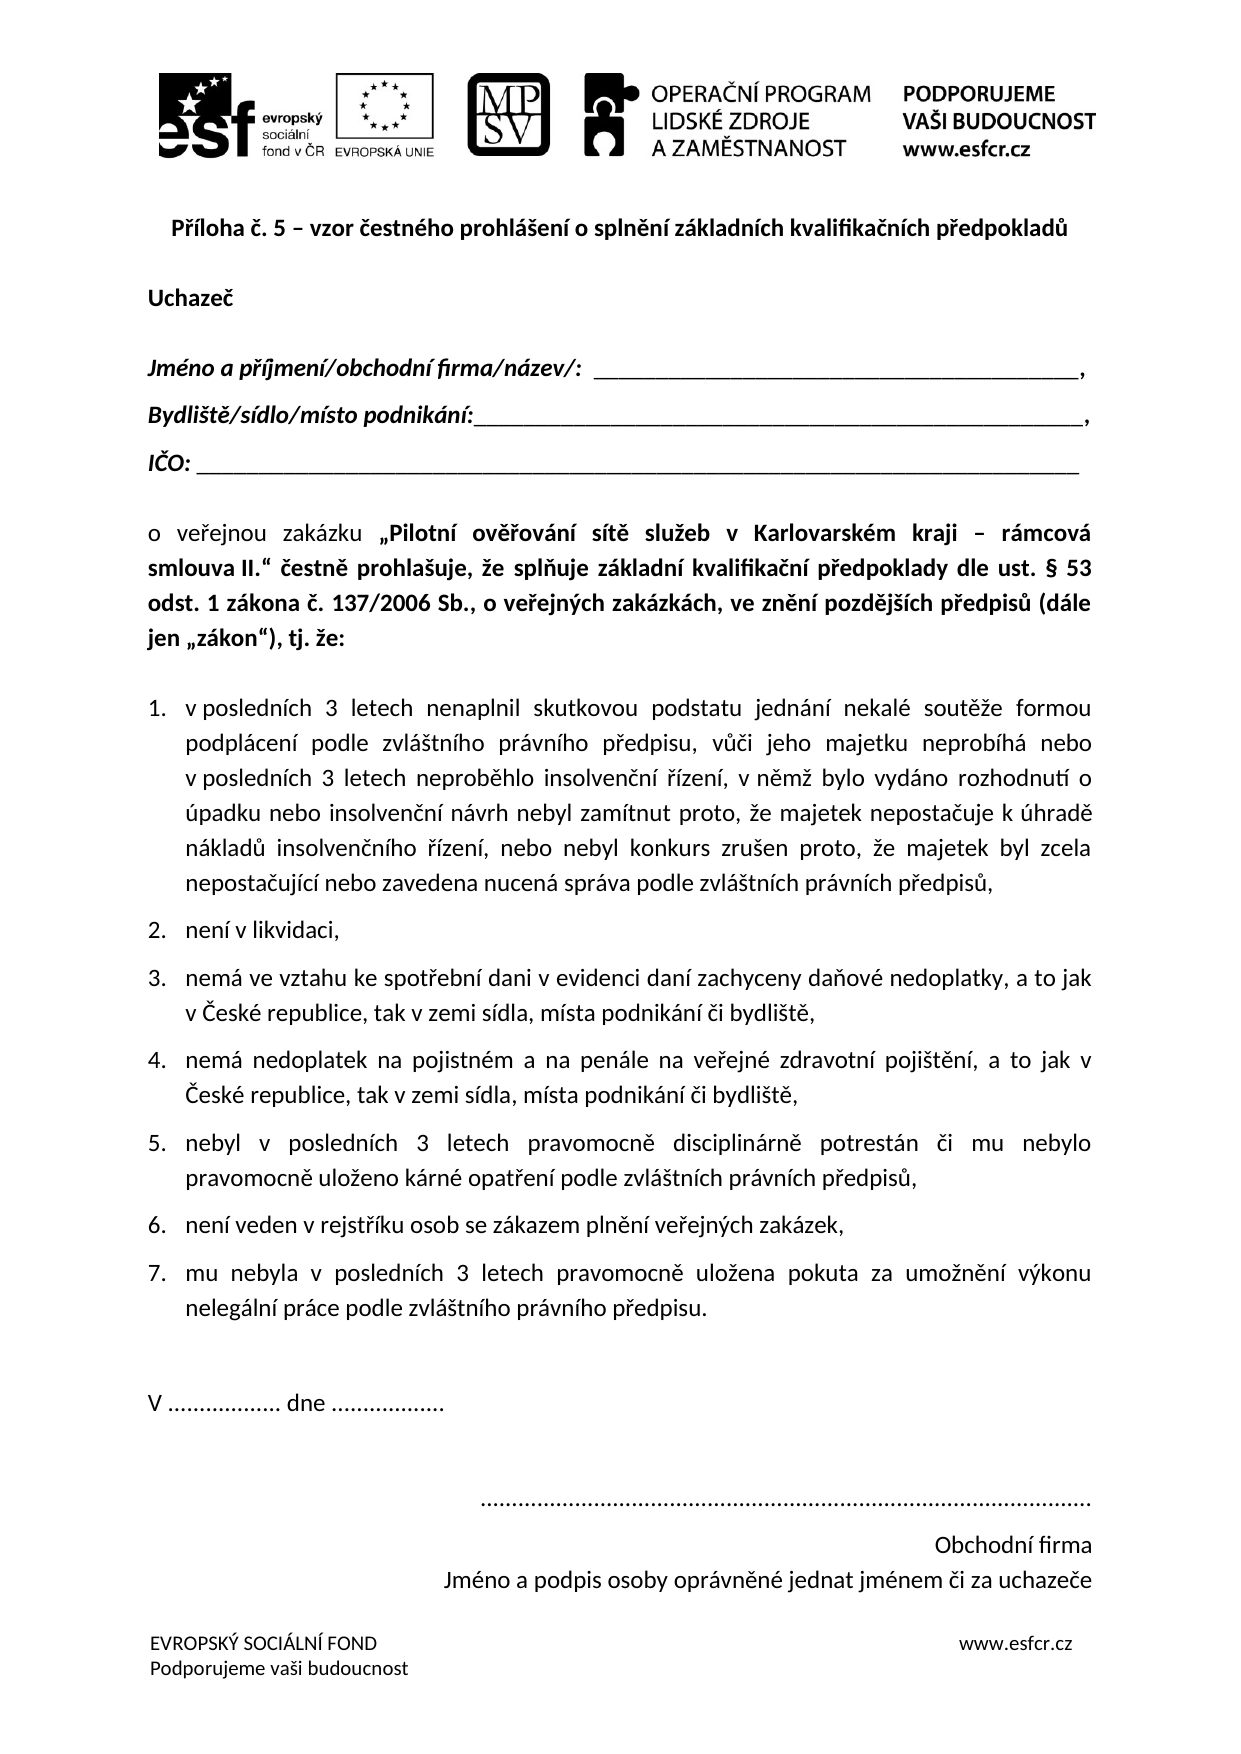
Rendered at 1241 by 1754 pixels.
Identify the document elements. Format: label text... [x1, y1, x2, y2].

text o veřejnou zakázku „Pilotní ověřování sítě služeb v Karlovarském kraji – rámcová smlouva II.“ čestně prohlašuje, že splňuje základní kvalifikační předpoklady dle ust. § 53 odst. 1 zákona č. 137/2006 Sb., o veřejných zakázkách, ve znění pozdějších předpisů (dále jen „zákon“), tj. že: [148, 517, 1093, 652]
text V .................. dne .................. [148, 1387, 1093, 1417]
list nemá nedoplatek na pojistném a na penále na veřejné zdravotní pojištění, a to jak v České republice, tak v zemi sídla, místa podnikání či bydliště, [148, 1044, 1093, 1110]
text IČO: _______________________________________________________________________ [148, 447, 1093, 477]
list není v likvidaci, [148, 914, 1093, 945]
text ................................................................................................. [148, 1482, 1093, 1512]
list v posledních 3 letech nenaplnil skutkovou podstatu jednání nekalé soutěže formou podplácení podle zvláštního právního předpisu, vůči jeho majetku neprobíhá nebo v posledních 3 letech neproběhlo insolvenční řízení, v němž bylo vydáno rozhodnutí o úpadku nebo insolvenční návrh nebyl zamítnut proto, že majetek nepostačuje k úhradě nákladů insolvenčního řízení, nebo nebyl konkurs zrušen proto, že majetek byl zcela nepostačující nebo zavedena nucená správa podle zvláštních právních předpisů, [148, 692, 1093, 897]
picture [159, 73, 1096, 162]
list mu nebyla v posledních 3 letech pravomocně uložena pokuta za umožnění výkonu nelegální práce podle zvláštního právního předpisu. [148, 1257, 1093, 1322]
text Příloha č. 5 – vzor čestného prohlášení o splnění základních kvalifikačních předpokladů [148, 212, 1093, 242]
list nemá ve vztahu ke spotřební dani v evidenci daní zachyceny daňové nedoplatky, a to jak v České republice, tak v zemi sídla, místa podnikání či bydliště, [148, 962, 1093, 1027]
text Jméno a podpis osoby oprávněné jednat jménem či za uchazeče [148, 1564, 1093, 1595]
text Uchazeč [148, 282, 1093, 312]
text Bydliště/sídlo/místo podnikání:_________________________________________________, [148, 399, 1093, 430]
text Obchodní firma [148, 1529, 1093, 1560]
list nebyl v posledních 3 letech pravomocně disciplinárně potrestán či mu nebylo pravomocně uloženo kárné opatření podle zvláštních právních předpisů, [148, 1127, 1093, 1192]
text Jméno a příjmení/obchodní firma/název/: _______________________________________, [148, 352, 1093, 382]
list není veden v rejstříku osob se zákazem plnění veřejných zakázek, [148, 1209, 1093, 1240]
